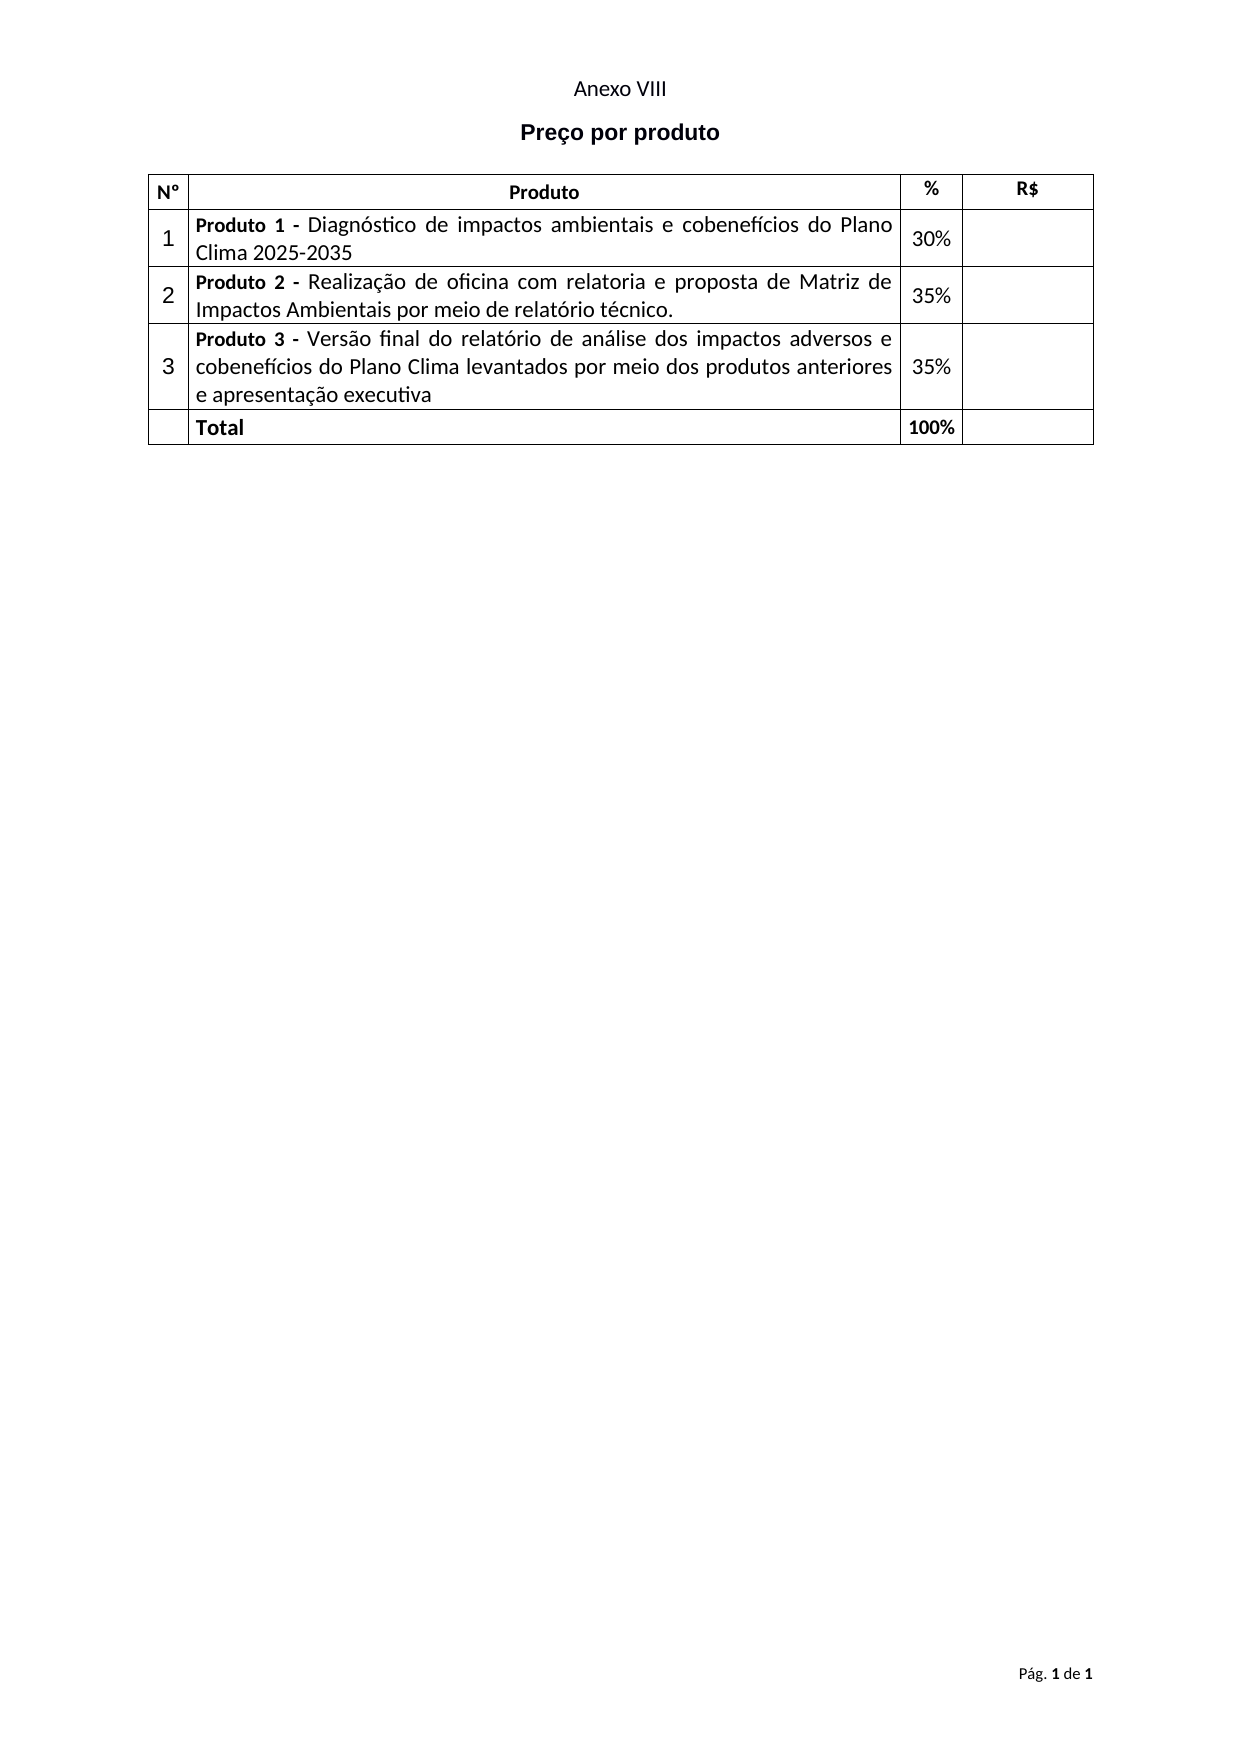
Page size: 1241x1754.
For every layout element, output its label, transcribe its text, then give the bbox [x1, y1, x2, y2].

table_cell Produto 2 - Realização de oficina com relatoria e proposta de Matriz de Impactos Ambientais por meio de relatório técnico. [189, 267, 900, 323]
table_cell [963, 267, 1093, 323]
table_cell [149, 410, 188, 444]
table_cell 100% [901, 410, 962, 444]
table_header R$ [963, 175, 1093, 209]
table_header Nº [149, 175, 188, 209]
table_cell 35% [901, 324, 962, 408]
table_cell [963, 324, 1093, 408]
table_cell Produto 3 - Versão final do relatório de análise dos impactos adversos e cobenefícios do Plano Clima levantados por meio dos produtos anteriores e apresentação executiva [189, 324, 900, 408]
table_cell Total [189, 410, 900, 444]
table_cell 30% [901, 210, 962, 266]
table_cell 3 [149, 324, 188, 408]
table_cell 2 [149, 267, 188, 323]
table_header Produto [189, 175, 900, 209]
table_cell 35% [901, 267, 962, 323]
table_cell [963, 410, 1093, 444]
table_cell [963, 210, 1093, 266]
table_cell 1 [149, 210, 188, 266]
table_cell Produto 1 - Diagnóstico de impactos ambientais e cobenefícios do Plano Clima 2025-2035 [189, 210, 900, 266]
table_header % [901, 175, 962, 209]
